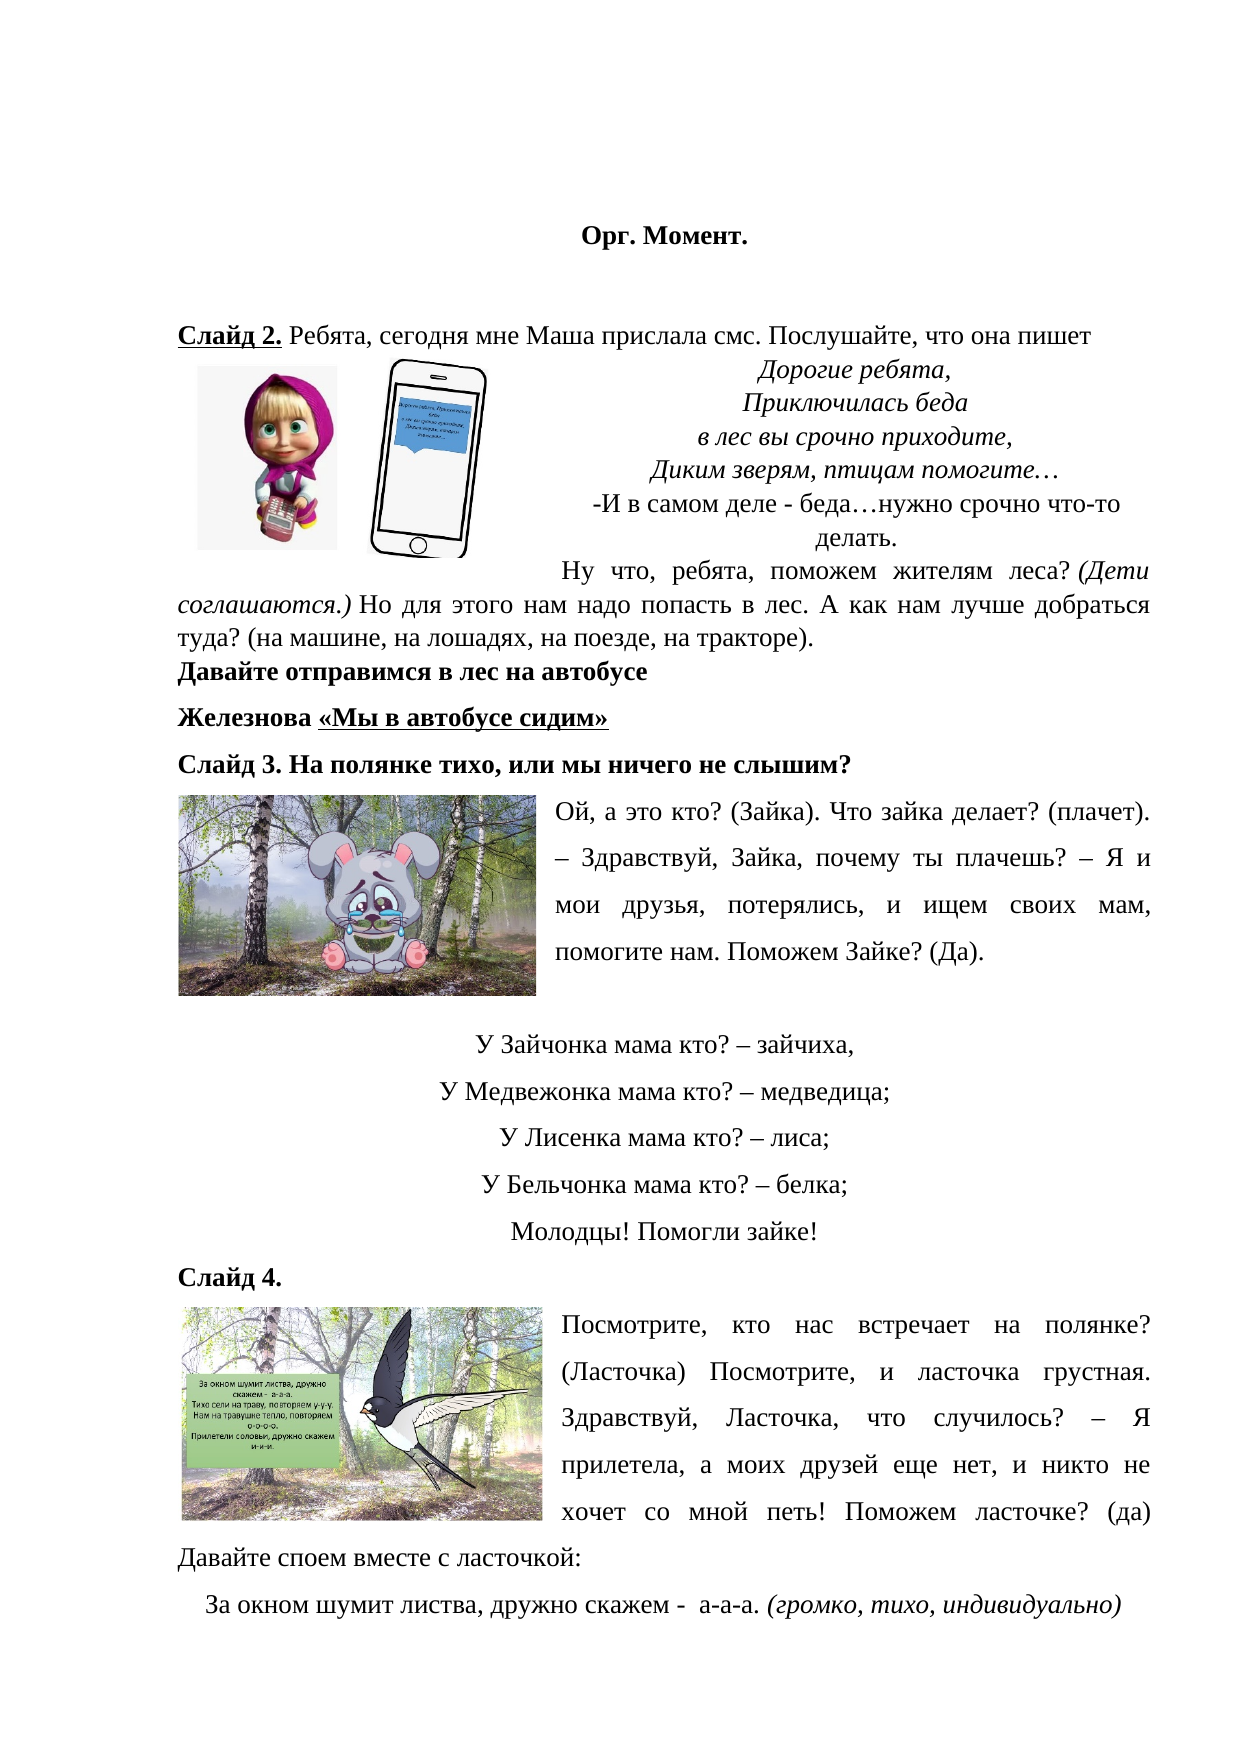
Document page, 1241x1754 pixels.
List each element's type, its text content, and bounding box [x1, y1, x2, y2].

text Дорогие ребята, [542, 353, 1152, 384]
text -И в самом деле - беда…нужно срочно что-то делать. [542, 487, 1152, 552]
text Слайд 4. [177, 1261, 1152, 1293]
text Слайд 3. На полянке тихо, или мы ничего не слышим? [177, 748, 1152, 779]
text Ну что, ребята, поможем жителям леса? (Дети соглашаются.) Но для этого нам надо попасть в лес. А как нам лучше добраться туда? (на машине, на лошадях, на поезде, на тракторе). [177, 554, 1152, 652]
text Слайд 2. Ребята, сегодня мне Маша прислала смс. Послушайте, что она пишет [177, 319, 1152, 351]
text Орг. Момент. [177, 219, 1152, 250]
text У Бельчонка мама кто? – белка; [177, 1168, 1152, 1199]
text Диким зверям, птицам помогите… [542, 453, 1152, 485]
text У Медвежонка мама кто? – медведица; [177, 1075, 1152, 1106]
picture [176, 353, 542, 557]
text За окном шумит листва, дружно скажем - а-а-а. (громко, тихо, индивидуально) [177, 1588, 1152, 1619]
text У Зайчонка мама кто? – зайчиха, [177, 1028, 1152, 1059]
text Приключилась беда [542, 386, 1152, 418]
text У Лисенка мама кто? – лиса; [177, 1121, 1152, 1153]
picture [176, 795, 537, 995]
text в лес вы срочно приходите, [542, 420, 1152, 451]
picture [176, 1307, 542, 1520]
text Ой, а это кто? (Зайка). Что зайка делает? (плачет). – Здравствуй, Зайка, почему ты плачешь? – Я и мои друзья, потерялись, и ищем своих мам, помогите нам. Поможем Зайке? (Да). [537, 795, 1152, 966]
text Молодцы! Помогли зайке! [177, 1215, 1152, 1246]
text Давайте отправимся в лес на автобусе [177, 655, 1152, 686]
text Железнова «Мы в автобусе сидим» [177, 701, 1152, 733]
